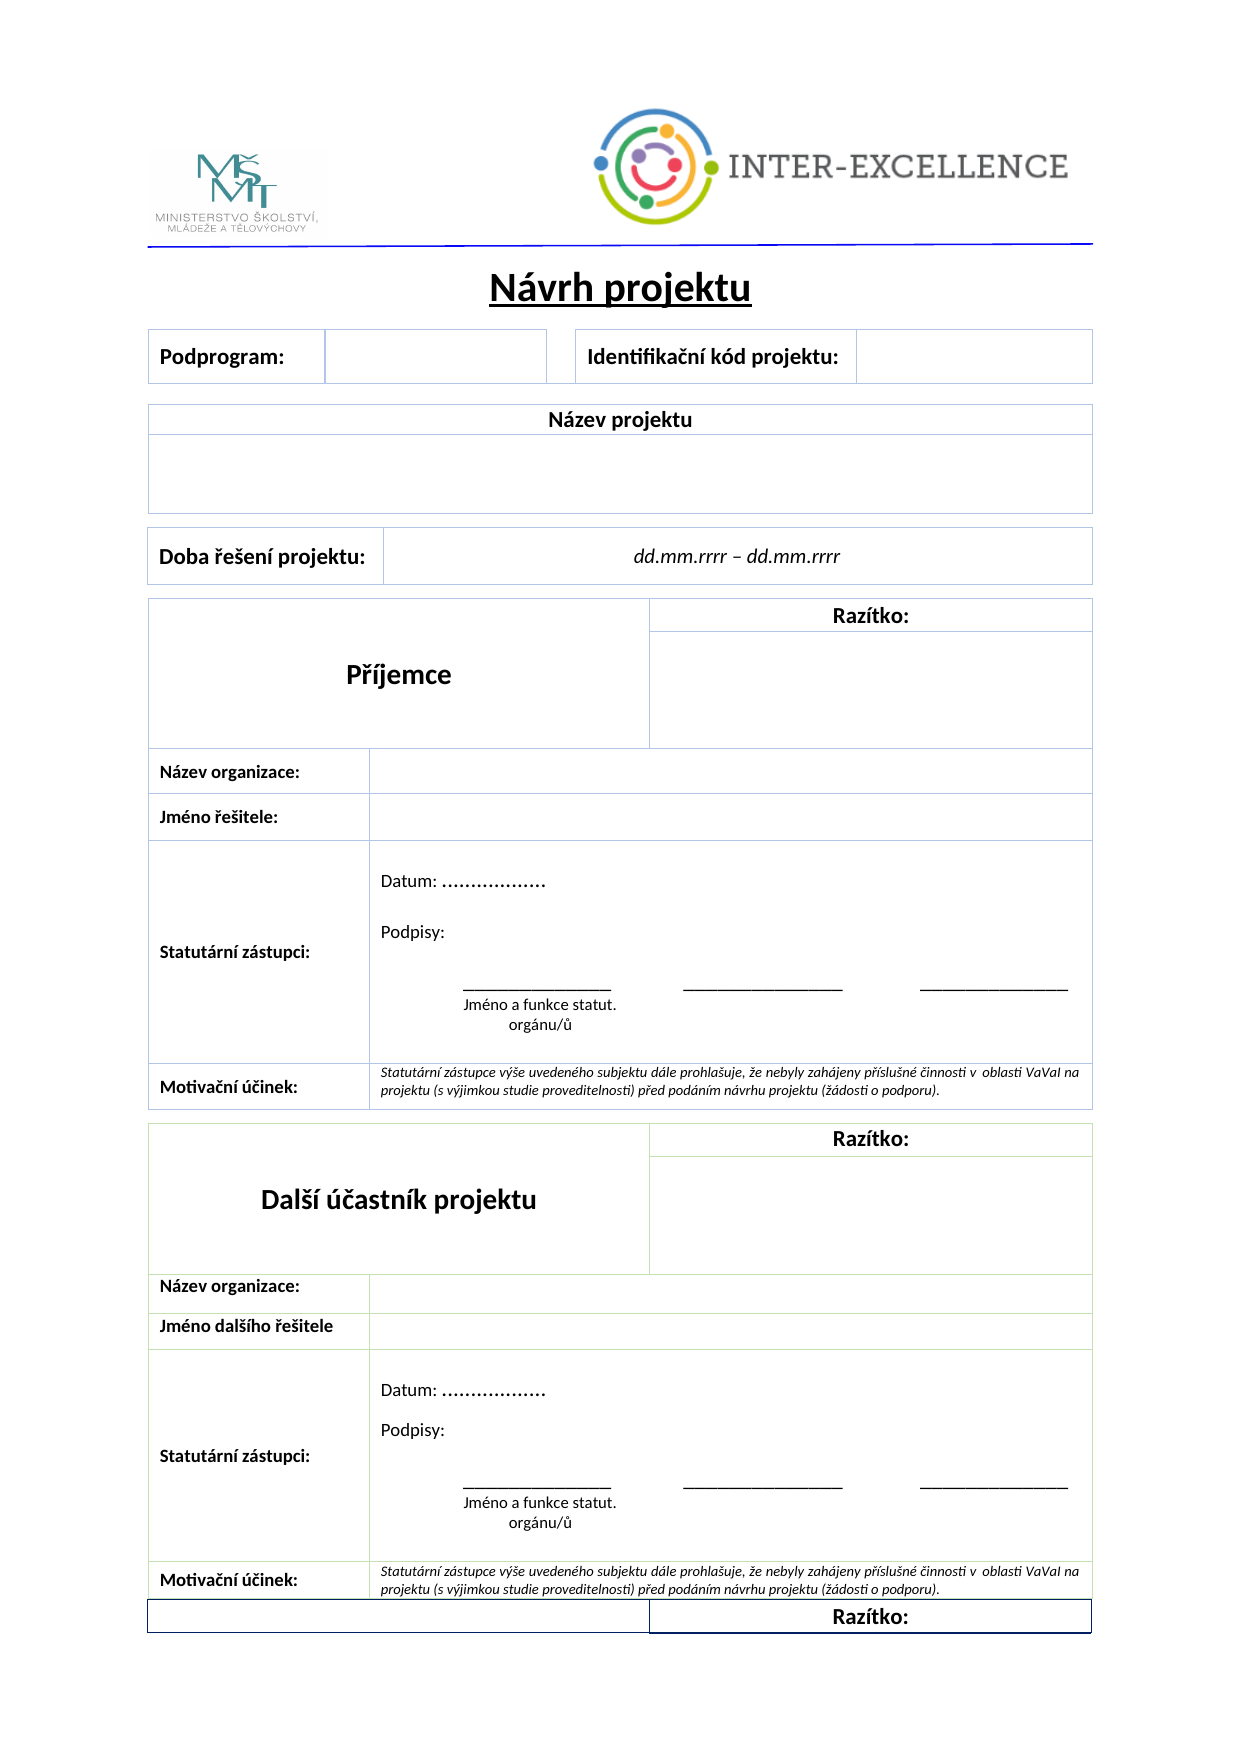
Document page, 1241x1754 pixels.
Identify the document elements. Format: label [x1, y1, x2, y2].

picture [592, 92, 1093, 241]
picture [147, 148, 326, 238]
